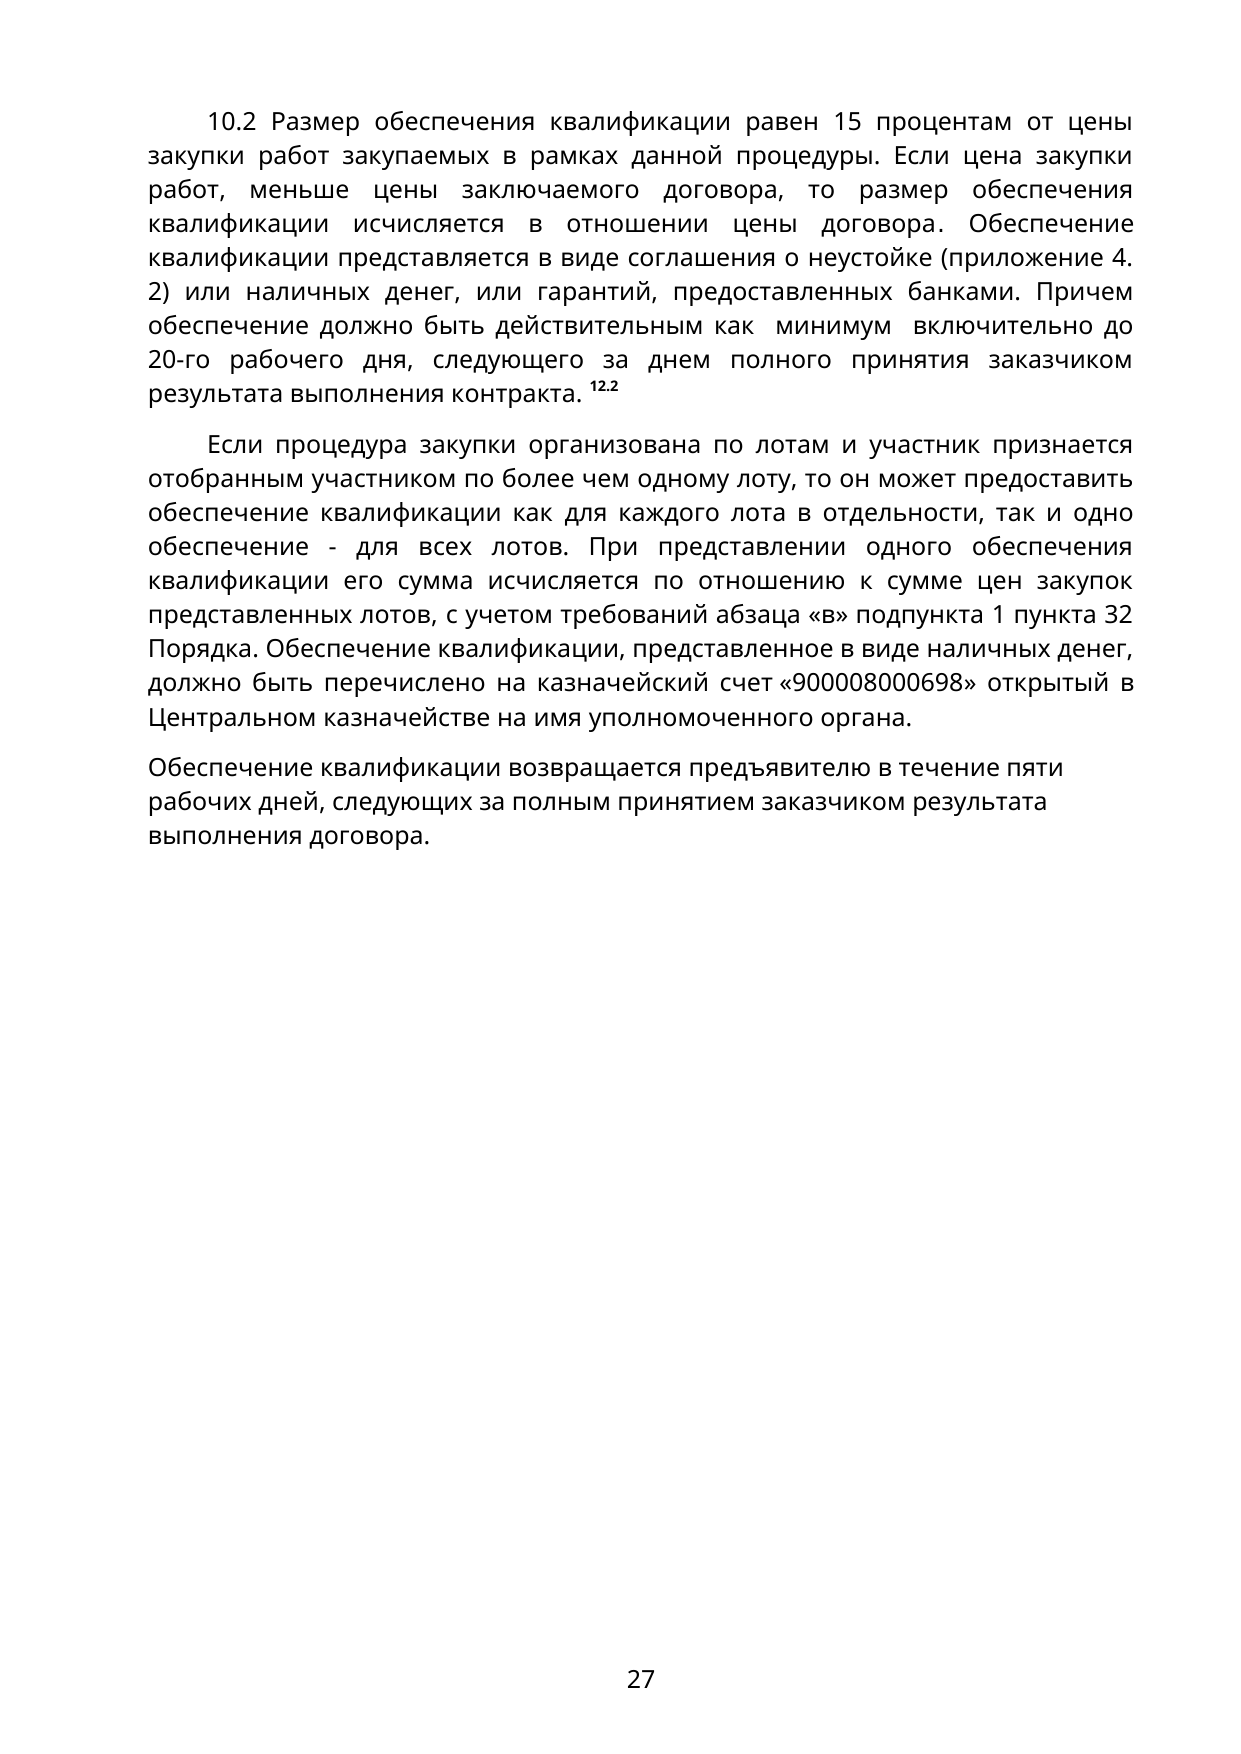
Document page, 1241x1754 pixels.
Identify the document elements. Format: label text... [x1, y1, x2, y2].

text Если процедура закупки организована по лотам и участник признается отобранным участником по более чем одному лоту, то он может предоставить обеспечение квалификации как для каждого лота в отдельности, так и одно обеспечение - для всех лотов. При представлении одного обеспечения квалификации его сумма исчисляется по отношению к сумме цен закупок представленных лотов, с учетом требований абзаца «в» подпункта 1 пункта 32 Порядка. Обеспечение квалификации, представленное в виде наличных денег, должно быть перечислено на казначейский счет «900008000698» открытый в Центральном казначействе на имя уполномоченного органа. [148, 427, 1134, 733]
text Обеспечение квалификации возвращается предъявителю в течение пяти рабочих дней, следующих за полным принятием заказчиком результата выполнения договора. [148, 750, 1134, 852]
text 10.2 Размер обеспечения квалификации равен 15 процентам от цены закупки работ закупаемых в рамках данной процедуры. Если цена закупки работ, меньше цены заключаемого договора, то размер обеспечения квалификации исчисляется в отношении цены договора. Обеспечение квалификации представляется в виде соглашения о неустойке (приложение 4. 2) или наличных денег, или гарантий, предоставленных банками. Причем обеспечение должно быть действительным как минимум включительно до 20-го рабочего дня, следующего за днем полного принятия заказчиком результата выполнения контракта. 12.2 [148, 103, 1134, 410]
